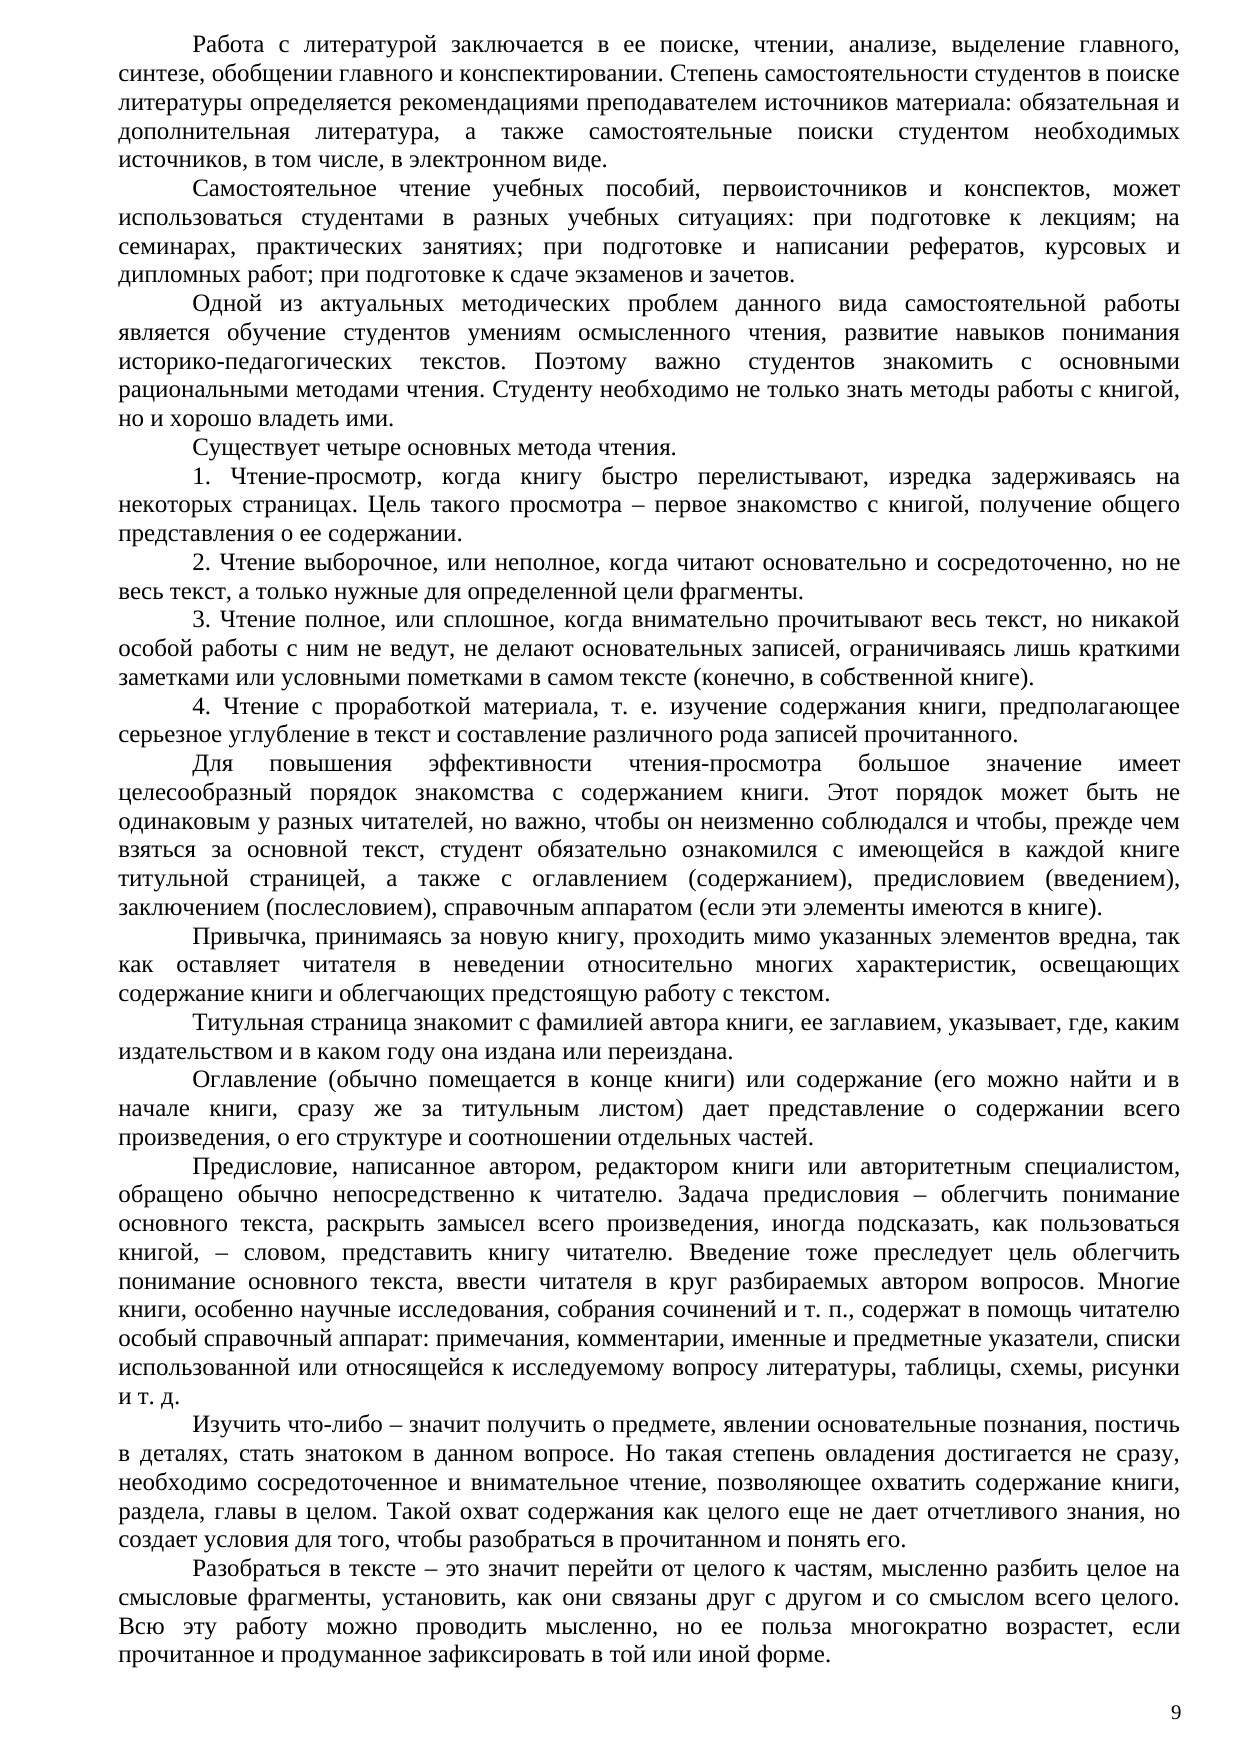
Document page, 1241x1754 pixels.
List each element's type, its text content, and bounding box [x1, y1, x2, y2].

text Изучить что-либо – значит получить о предмете, явлении основательные познания, постичь в деталях, стать знатоком в данном вопросе. Но такая степень овладения достигается не сразу, необходимо сосредоточенное и внимательное чтение, позволяющее охватить содержание книги, раздела, главы в целом. Такой охват содержания как целого еще не дает отчетливого знания, но создает условия для того, чтобы разобраться в прочитанном и понять его. [118, 1409, 1181, 1553]
text Привычка, принимаясь за новую книгу, проходить мимо указанных элементов вредна, так как оставляет читателя в неведении относительно многих характеристик, освещающих содержание книги и облегчающих предстоящую работу с текстом. [118, 921, 1181, 1007]
text Для повышения эффективности чтения-просмотра большое значение имеет целесообразный порядок знакомства с содержанием книги. Этот порядок может быть не одинаковым у разных читателей, но важно, чтобы он неизменно соблюдался и чтобы, прежде чем взяться за основной текст, студент обязательно ознакомился с имеющейся в каждой книге титульной страницей, а также с оглавлением (содержанием), предисловием (введением), заключением (послесловием), справочным аппаратом (если эти элементы имеются в книге). [118, 748, 1181, 921]
text Оглавление (обычно помещается в конце книги) или содержание (его можно найти и в начале книги, сразу же за титульным листом) дает представление о содержании всего произведения, о его структуре и соотношении отдельных частей. [118, 1064, 1181, 1151]
text Работа с литературой заключается в ее поиске, чтении, анализе, выделение главного, синтезе, обобщении главного и конспектировании. Степень самостоятельности студентов в поиске литературы определяется рекомендациями преподавателем источников материала: обязательная и дополнительная литература, а также самостоятельные поиски студентом необходимых источников, в том числе, в электронном виде. [118, 29, 1181, 173]
text Разобраться в тексте – это значит перейти от целого к частям, мысленно разбить целое на смысловые фрагменты, установить, как они связаны друг с другом и со смыслом всего целого. Всю эту работу можно проводить мысленно, но ее польза многократно возрастет, если прочитанное и продуманное зафиксировать в той или иной форме. [118, 1553, 1181, 1668]
text Титульная страница знакомит с фамилией автора книги, ее заглавием, указывает, где, каким издательством и в каком году она издана или переиздана. [118, 1007, 1181, 1064]
text Самостоятельное чтение учебных пособий, первоисточников и конспектов, может использоваться студентами в разных учебных ситуациях: при подготовке к лекциям; на семинарах, практических занятиях; при подготовке и написании рефератов, курсовых и дипломных работ; при подготовке к сдаче экзаменов и зачетов. [118, 173, 1181, 288]
text 4. Чтение с проработкой материала, т. е. изучение содержания книги, предполагающее серьезное углубление в текст и составление различного рода записей прочитанного. [118, 691, 1181, 748]
text 1. Чтение-просмотр, когда книгу быстро перелистывают, изредка задерживаясь на некоторых страницах. Цель такого просмотра – первое знакомство с книгой, получение общего представления о ее содержании. [118, 461, 1181, 547]
text Предисловие, написанное автором, редактором книги или авторитетным специалистом, обращено обычно непосредственно к читателю. Задача предисловия – облегчить понимание основного текста, раскрыть замысел всего произведения, иногда подсказать, как пользоваться книгой, – словом, представить книгу читателю. Введение тоже преследует цель облегчить понимание основного текста, ввести читателя в круг разбираемых автором вопросов. Многие книги, особенно научные исследования, собрания сочинений и т. п., содержат в помощь читателю особый справочный аппарат: примечания, комментарии, именные и предметные указатели, списки использованной или относящейся к исследуемому вопросу литературы, таблицы, схемы, рисунки и т. д. [118, 1151, 1181, 1409]
text 3. Чтение полное, или сплошное, когда внимательно прочитывают весь текст, но никакой особой работы с ним не ведут, не делают основательных записей, ограничиваясь лишь краткими заметками или условными пометками в самом тексте (конечно, в собственной книге). [118, 604, 1181, 691]
text Существует четыре основных метода чтения. [118, 432, 1181, 461]
text 2. Чтение выборочное, или неполное, когда читают основательно и сосредоточенно, но не весь текст, а только нужные для определенной цели фрагменты. [118, 547, 1181, 604]
text Одной из актуальных методических проблем данного вида самостоятельной работы является обучение студентов умениям осмысленного чтения, развитие навыков понимания историко-педагогических текстов. Поэтому важно студентов знакомить с основными рациональными методами чтения. Студенту необходимо не только знать методы работы с книгой, но и хорошо владеть ими. [118, 288, 1181, 432]
